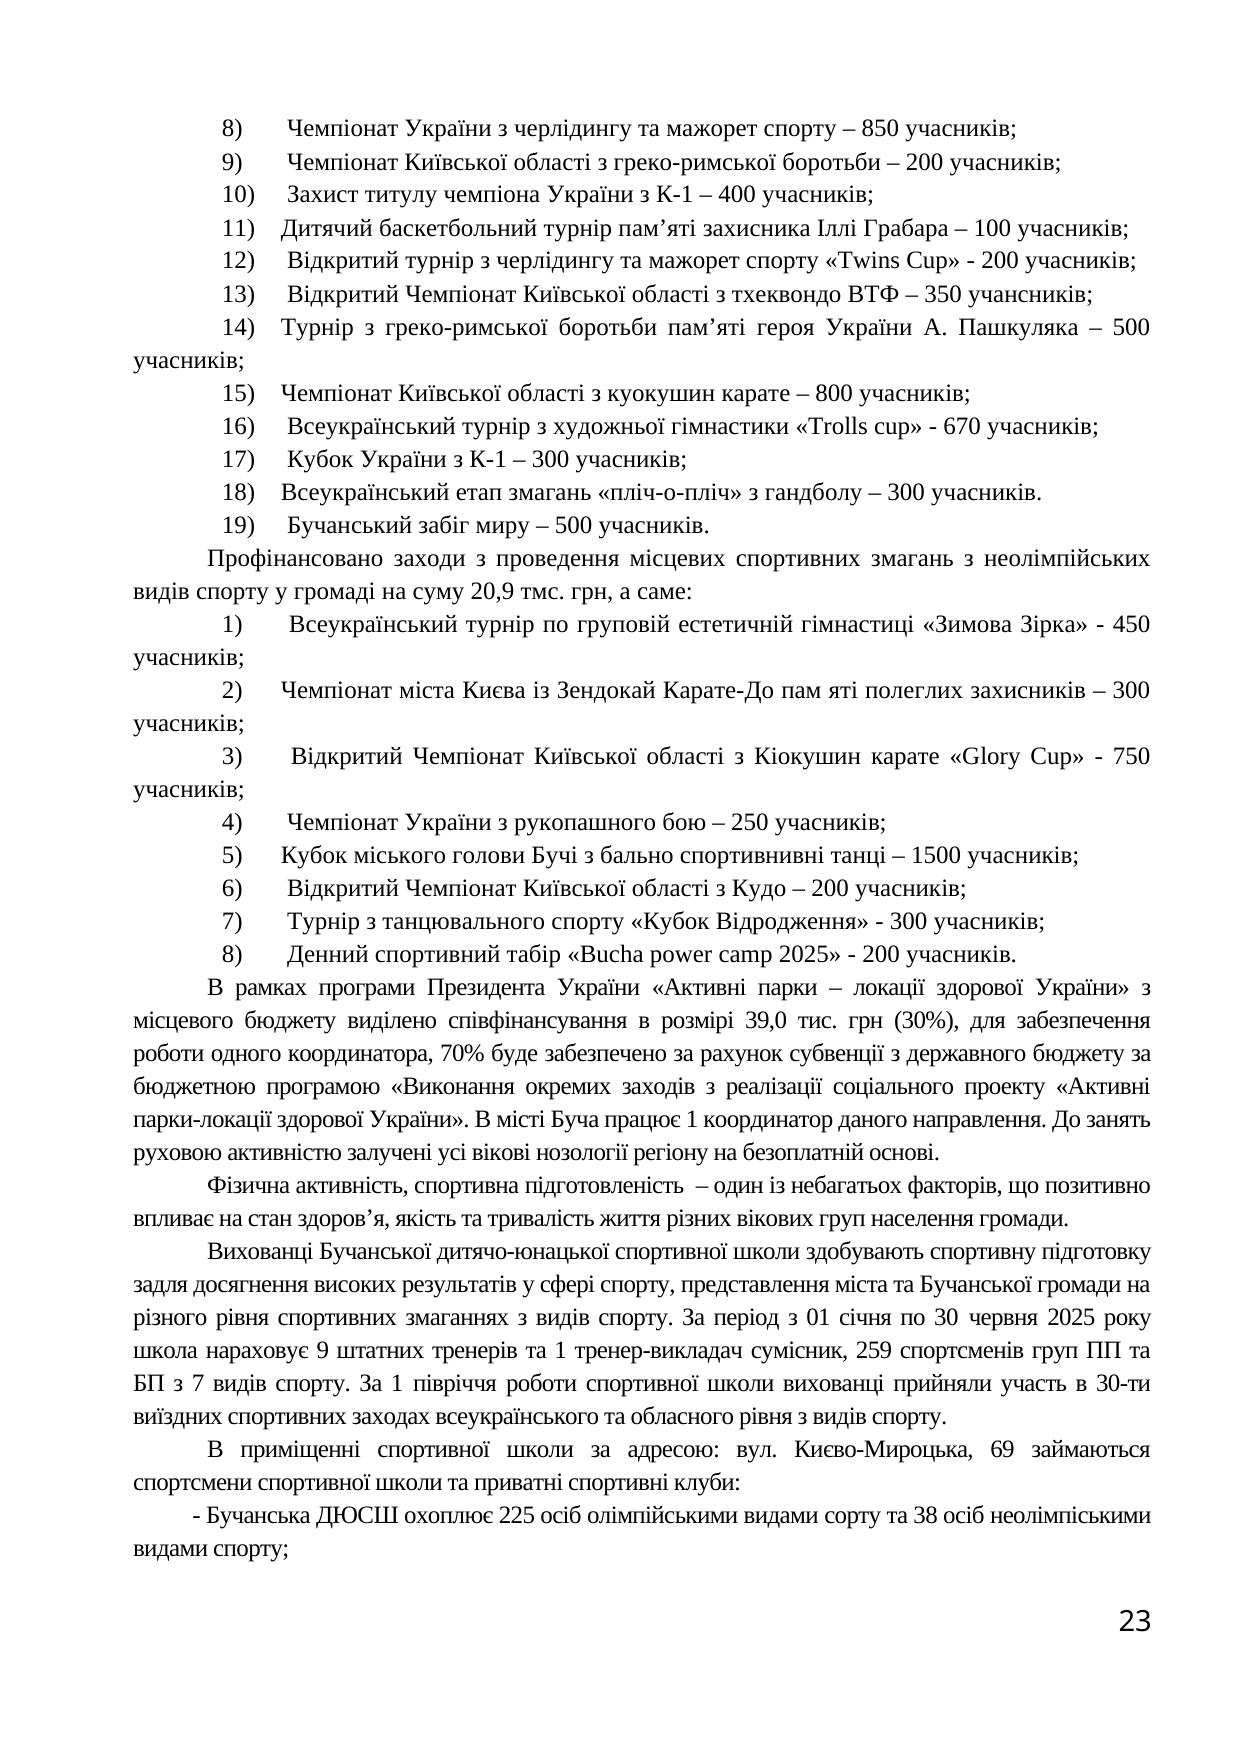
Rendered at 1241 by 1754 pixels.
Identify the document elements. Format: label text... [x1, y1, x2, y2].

text 1) Всеукраїнський турнір по груповій естетичній гімнастиці «Зимова Зірка» - 450 учасників; [133, 609, 1152, 671]
text 14) Турнір з греко-римської боротьби пам’яті героя України А. Пашкуляка – 500 учасників; [133, 312, 1152, 373]
text 12) Відкритий турнір з черлідингу та мажорет спорту «Twins Cup» - 200 учасників; [133, 246, 1152, 274]
text 8) Денний спортивний табір «Bucha power camp 2025» - 200 учасників. [133, 939, 1152, 968]
text 10) Захист титулу чемпіона України з К-1 – 400 учасників; [133, 179, 1152, 208]
text 6) Відкритий Чемпіонат Київської області з Кудо – 200 учасників; [133, 873, 1152, 902]
text 3) Відкритий Чемпіонат Київської області з Кіокушин карате «Glory Cup» - 750 учасників; [133, 741, 1152, 803]
text 2) Чемпіонат міста Києва із Зендокай Карате-До пам яті полеглих захисників – 300 учасників; [133, 675, 1152, 737]
text 5) Кубок міського голови Бучі з бально спортивнивні танці – 1500 учасників; [133, 840, 1152, 869]
text 16) Всеукраїнський турнір з художньої гімнастики «Trolls cup» - 670 учасників; [133, 411, 1152, 439]
text 19) Бучанський забіг миру – 500 учасників. [133, 510, 1152, 538]
text Фізична активність, спортивна підготовленість – один із небагатьох факторів, що позитивно впливає на стан здоров’я, якість та тривалість життя різних вікових груп населення громади. [133, 1170, 1152, 1232]
text В приміщенні спортивної школи за адресою: вул. Києво-Мироцька, 69 займаються спортсмени спортивної школи та приватні спортивні клуби: [133, 1434, 1152, 1496]
text 7) Турнір з танцювального спорту «Кубок Відродження» - 300 учасників; [133, 906, 1152, 935]
text 18) Всеукраїнський етап змагань «пліч-о-пліч» з гандболу – 300 учасників. [133, 477, 1152, 506]
text 15) Чемпіонат Київської області з куокушин карате – 800 учасників; [133, 378, 1152, 406]
text 11) Дитячий баскетбольний турнір пам’яті захисника Іллі Грабара – 100 учасників; [133, 213, 1152, 241]
text 17) Кубок України з К-1 – 300 учасників; [133, 444, 1152, 472]
text Профінансовано заходи з проведення місцевих спортивних змагань з неолімпійських видів спорту у громаді на суму 20,9 тмс. грн, а саме: [133, 543, 1152, 604]
text Вихованці Бучанської дитячо-юнацької спортивної школи здобувають спортивну підготовку задля досягнення високих результатів у сфері спорту, представлення міста та Бучанської громади на різного рівня спортивних змаганнях з видів спорту. За період з 01 січня по 30 червня 2025 року школа нараховує 9 штатних тренерів та 1 тренер-викладач сумісник, 259 спортсменів груп ПП та БП з 7 видів спорту. За 1 півріччя роботи спортивної школи вихованці прийняли участь в 30-ти виїздних спортивних заходах всеукраїнського та обласного рівня з видів спорту. [133, 1236, 1152, 1430]
text 4) Чемпіонат України з рукопашного бою – 250 учасників; [133, 807, 1152, 836]
text - Бучанська ДЮСШ охоплює 225 осіб олімпійськими видами сорту та 38 осіб неолімпіськими видами спорту; [133, 1500, 1152, 1562]
text В рамках програми Президента України «Активні парки – локації здорової України» з місцевого бюджету виділено співфінансування в розмірі 39,0 тис. грн (30%), для забезпечення роботи одного координатора, 70% буде забезпечено за рахунок субвенції з державного бюджету за бюджетною програмою «Виконання окремих заходів з реалізації соціального проекту «Активні парки-локації здорової України». В місті Буча працює 1 координатор даного направлення. До занять руховою активністю залучені усі вікові нозології регіону на безоплатній основі. [133, 972, 1152, 1166]
text 9) Чемпіонат Київської області з греко-римської боротьби – 200 учасників; [133, 147, 1152, 175]
text 13) Відкритий Чемпіонат Київської області з тхеквондо ВТФ – 350 учансників; [133, 279, 1152, 307]
text 8) Чемпіонат України з черлідингу та мажорет спорту – 850 учасників; [133, 113, 1152, 142]
